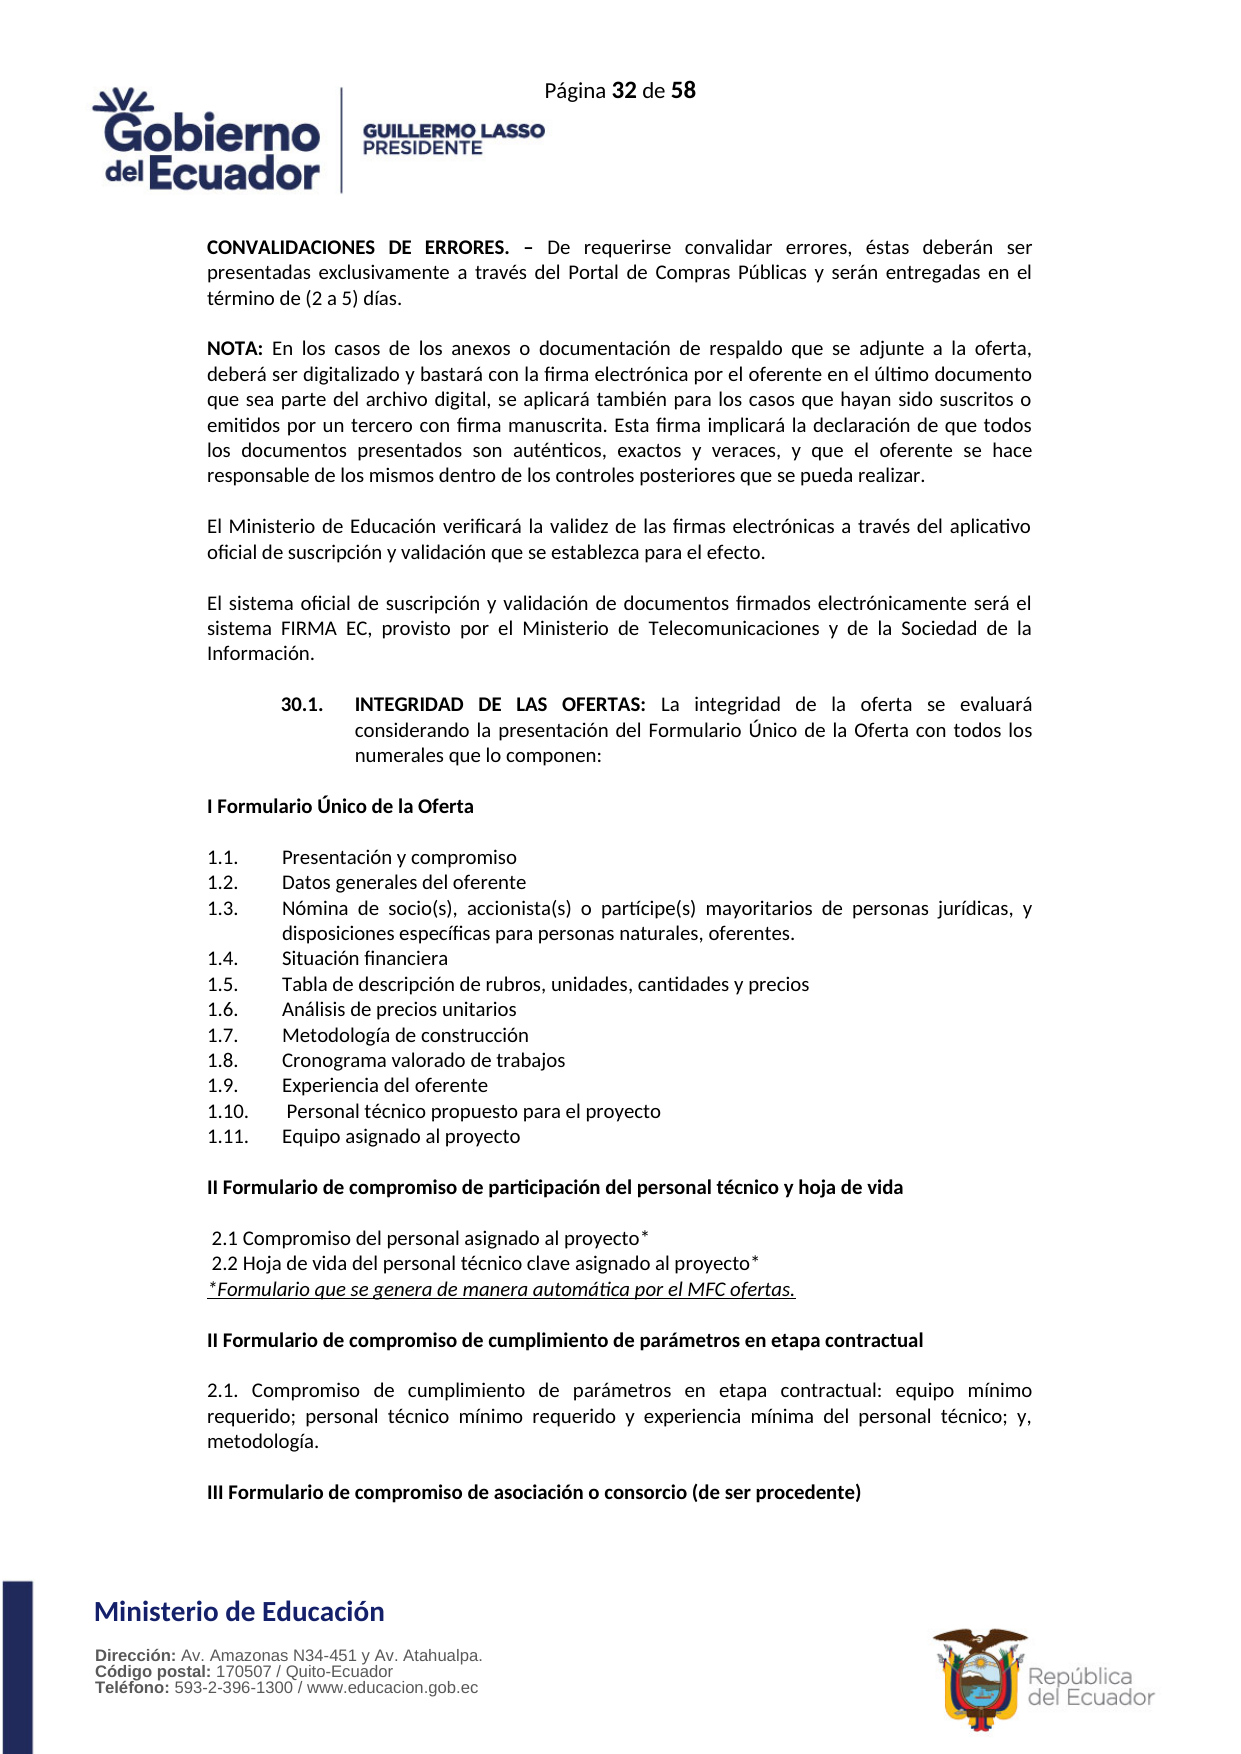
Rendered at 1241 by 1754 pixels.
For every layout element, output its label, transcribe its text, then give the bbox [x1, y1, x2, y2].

text III Formulario de compromiso de asociación o consorcio (de ser procedente) [207, 1479, 1033, 1505]
text 1.10. Personal técnico propuesto para el proyecto [207, 1098, 1033, 1123]
text 1.1. Presentación y compromiso [207, 844, 1033, 869]
text CONVALIDACIONES DE ERRORES. – De requerirse convalidar errores, éstas deberán ser presentadas exclusivamente a través del Portal de Compras Públicas y serán entregadas en el término de (2 a 5) días. [207, 234, 1033, 310]
text El Ministerio de Educación verificará la validez de las firmas electrónicas a través del aplicativo oficial de suscripción y validación que se establezca para el efecto. [207, 513, 1033, 564]
picture [2, 28, 1241, 1754]
text 1.9. Experiencia del oferente [207, 1073, 1033, 1098]
text 1.4. Situación financiera [207, 946, 1033, 971]
text 1.5. Tabla de descripción de rubros, unidades, cantidades y precios [207, 971, 1033, 996]
text II Formulario de compromiso de cumplimiento de parámetros en etapa contractual [207, 1327, 1033, 1352]
text 1.6. Análisis de precios unitarios [207, 996, 1033, 1022]
text II Formulario de compromiso de participación del personal técnico y hoja de vida [207, 1174, 1033, 1200]
text 1.3. Nómina de socio(s), accionista(s) o partícipe(s) mayoritarios de personas jurídicas, y disposiciones específicas para personas naturales, oferentes. [207, 895, 1033, 946]
text 2.2 Hoja de vida del personal técnico clave asignado al proyecto* [207, 1251, 1033, 1276]
text 1.11. Equipo asignado al proyecto [207, 1123, 1033, 1149]
text 1.7. Metodología de construcción [207, 1022, 1033, 1047]
text El sistema oficial de suscripción y validación de documentos firmados electrónicamente será el sistema FIRMA EC, provisto por el Ministerio de Telecomunicaciones y de la Sociedad de la Información. [207, 590, 1033, 666]
text NOTA: En los casos de los anexos o documentación de respaldo que se adjunte a la oferta, deberá ser digitalizado y bastará con la firma electrónica por el oferente en el último documento que sea parte del archivo digital, se aplicará también para los casos que hayan sido suscritos o emitidos por un tercero con firma manuscrita. Esta firma implicará la declaración de que todos los documentos presentados son auténticos, exactos y veraces, y que el oferente se hace responsable de los mismos dentro de los controles posteriores que se pueda realizar. [207, 336, 1033, 488]
text I Formulario Único de la Oferta [207, 793, 1033, 818]
text *Formulario que se genera de manera automática por el MFC ofertas. [207, 1276, 1033, 1301]
text 1.8. Cronograma valorado de trabajos [207, 1047, 1033, 1073]
list INTEGRIDAD DE LAS OFERTAS: La integridad de la oferta se evaluará considerando la presentación del Formulario Único de la Oferta con todos los numerales que lo componen: [281, 691, 1033, 768]
text 2.1. Compromiso de cumplimiento de parámetros en etapa contractual: equipo mínimo requerido; personal técnico mínimo requerido y experiencia mínima del personal técnico; y, metodología. [207, 1378, 1033, 1454]
text 2.1 Compromiso del personal asignado al proyecto* [207, 1225, 1033, 1251]
text 1.2. Datos generales del oferente [207, 869, 1033, 895]
